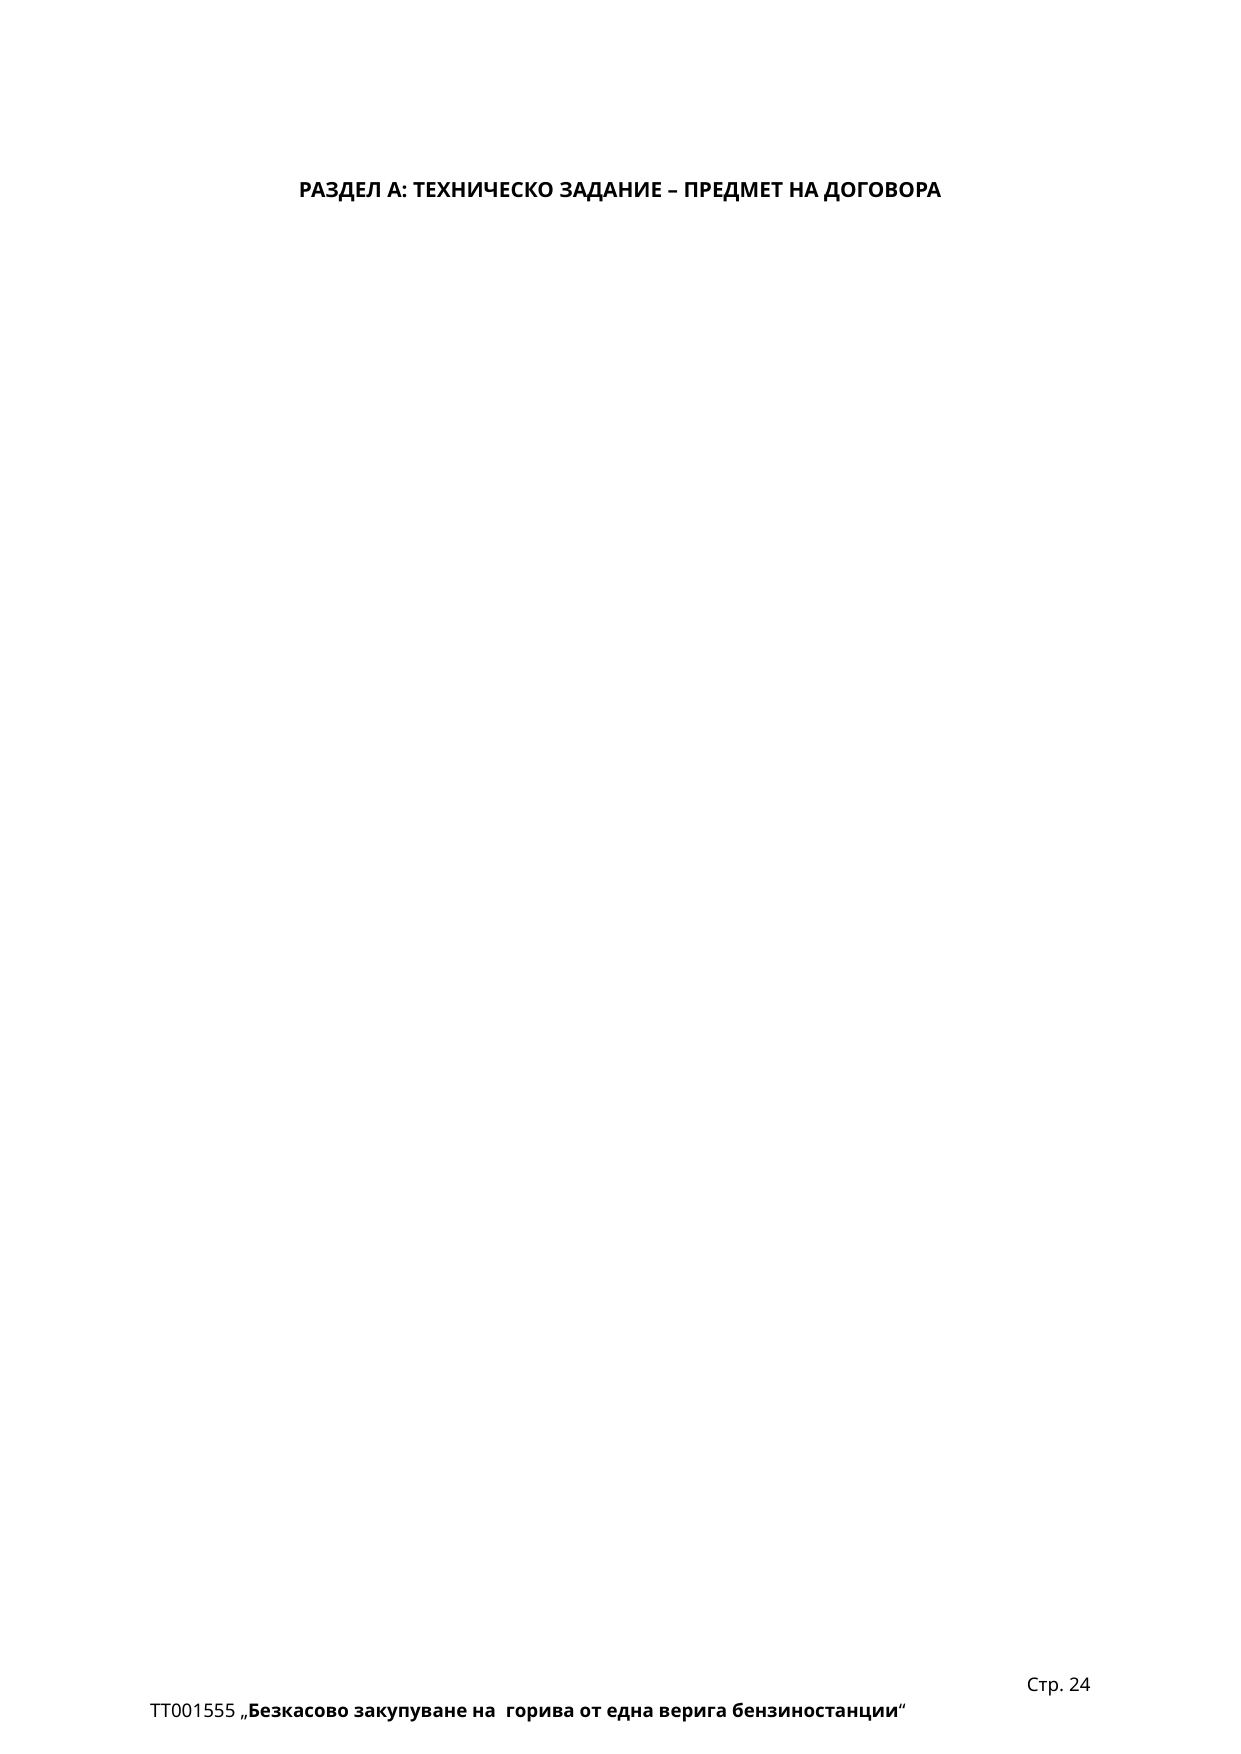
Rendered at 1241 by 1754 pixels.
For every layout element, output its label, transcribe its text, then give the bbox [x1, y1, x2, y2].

subtitle РАЗДЕЛ А: ТЕХНИЧЕСКО ЗАДАНИЕ – ПРЕДМЕТ НА ДОГОВОРА [150, 175, 1090, 203]
